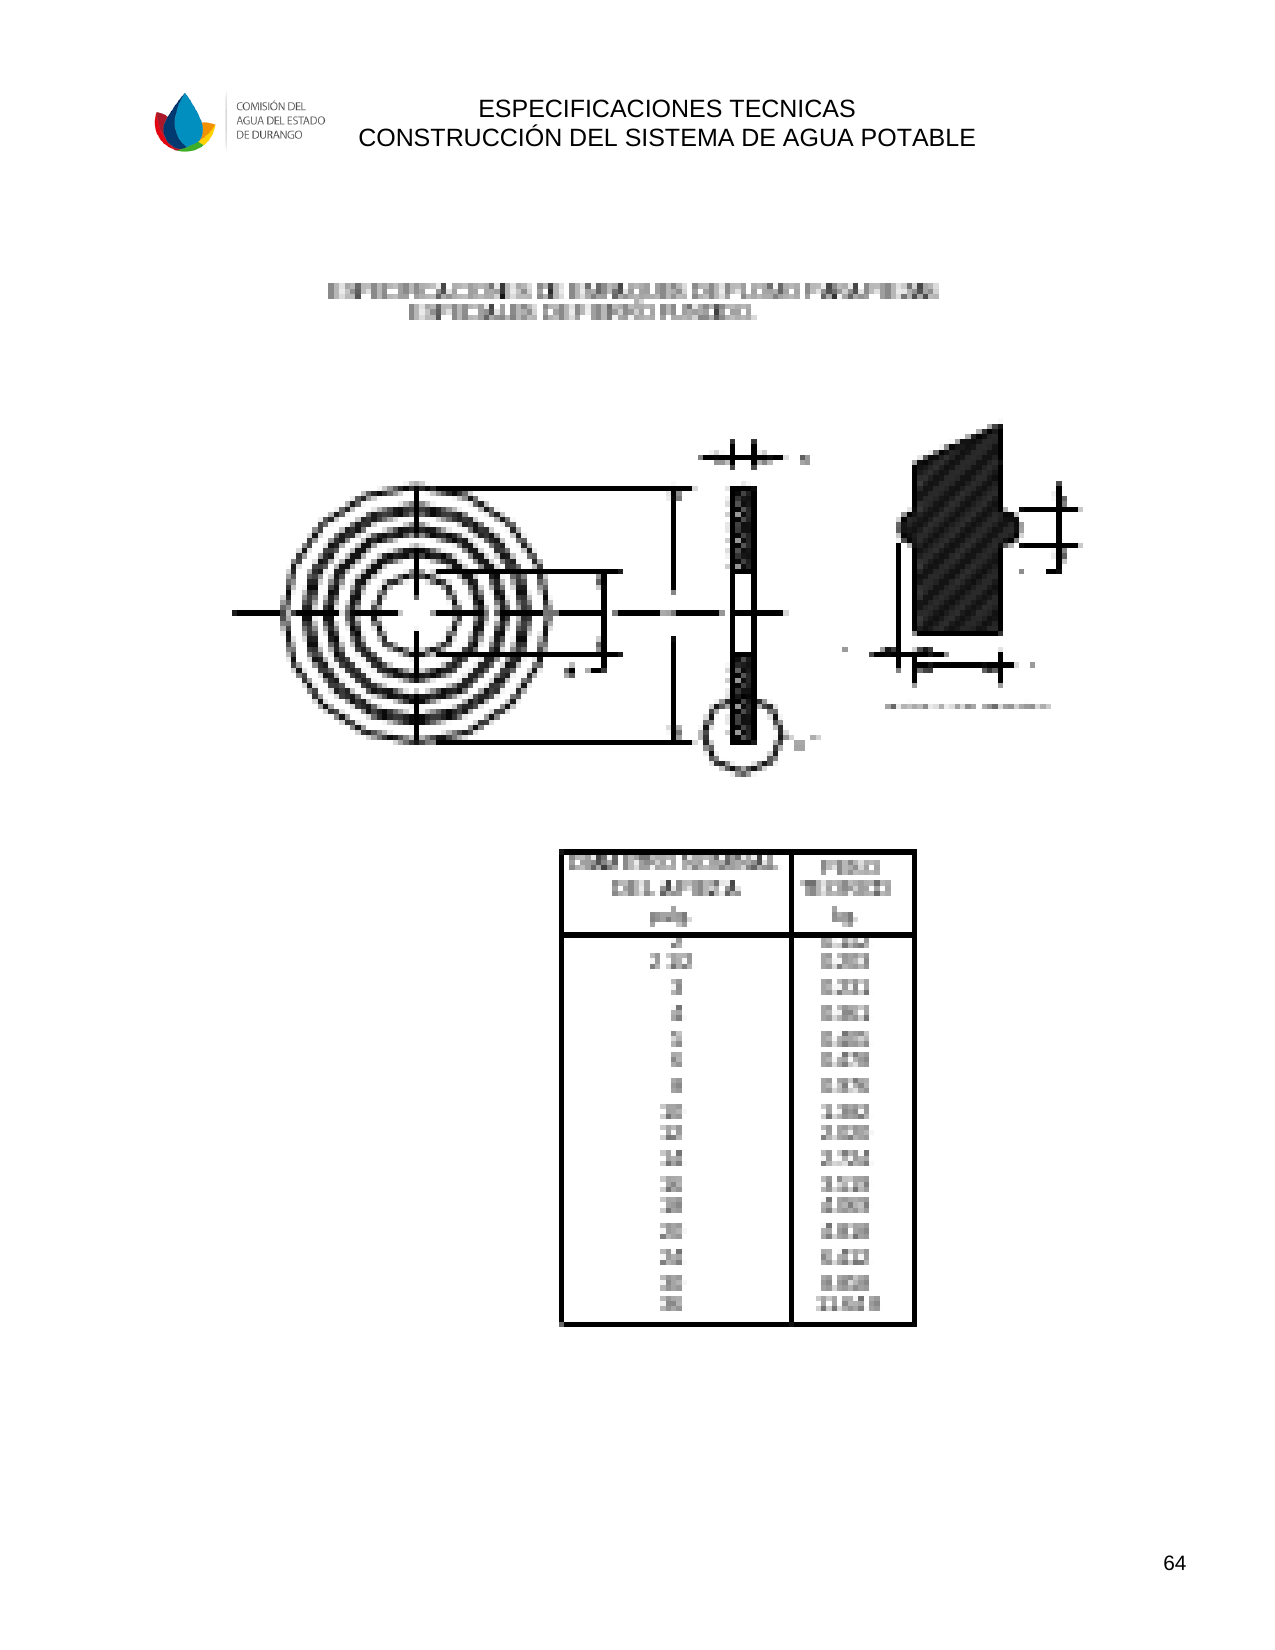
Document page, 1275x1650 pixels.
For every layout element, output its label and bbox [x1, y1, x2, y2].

picture [147, 75, 332, 167]
